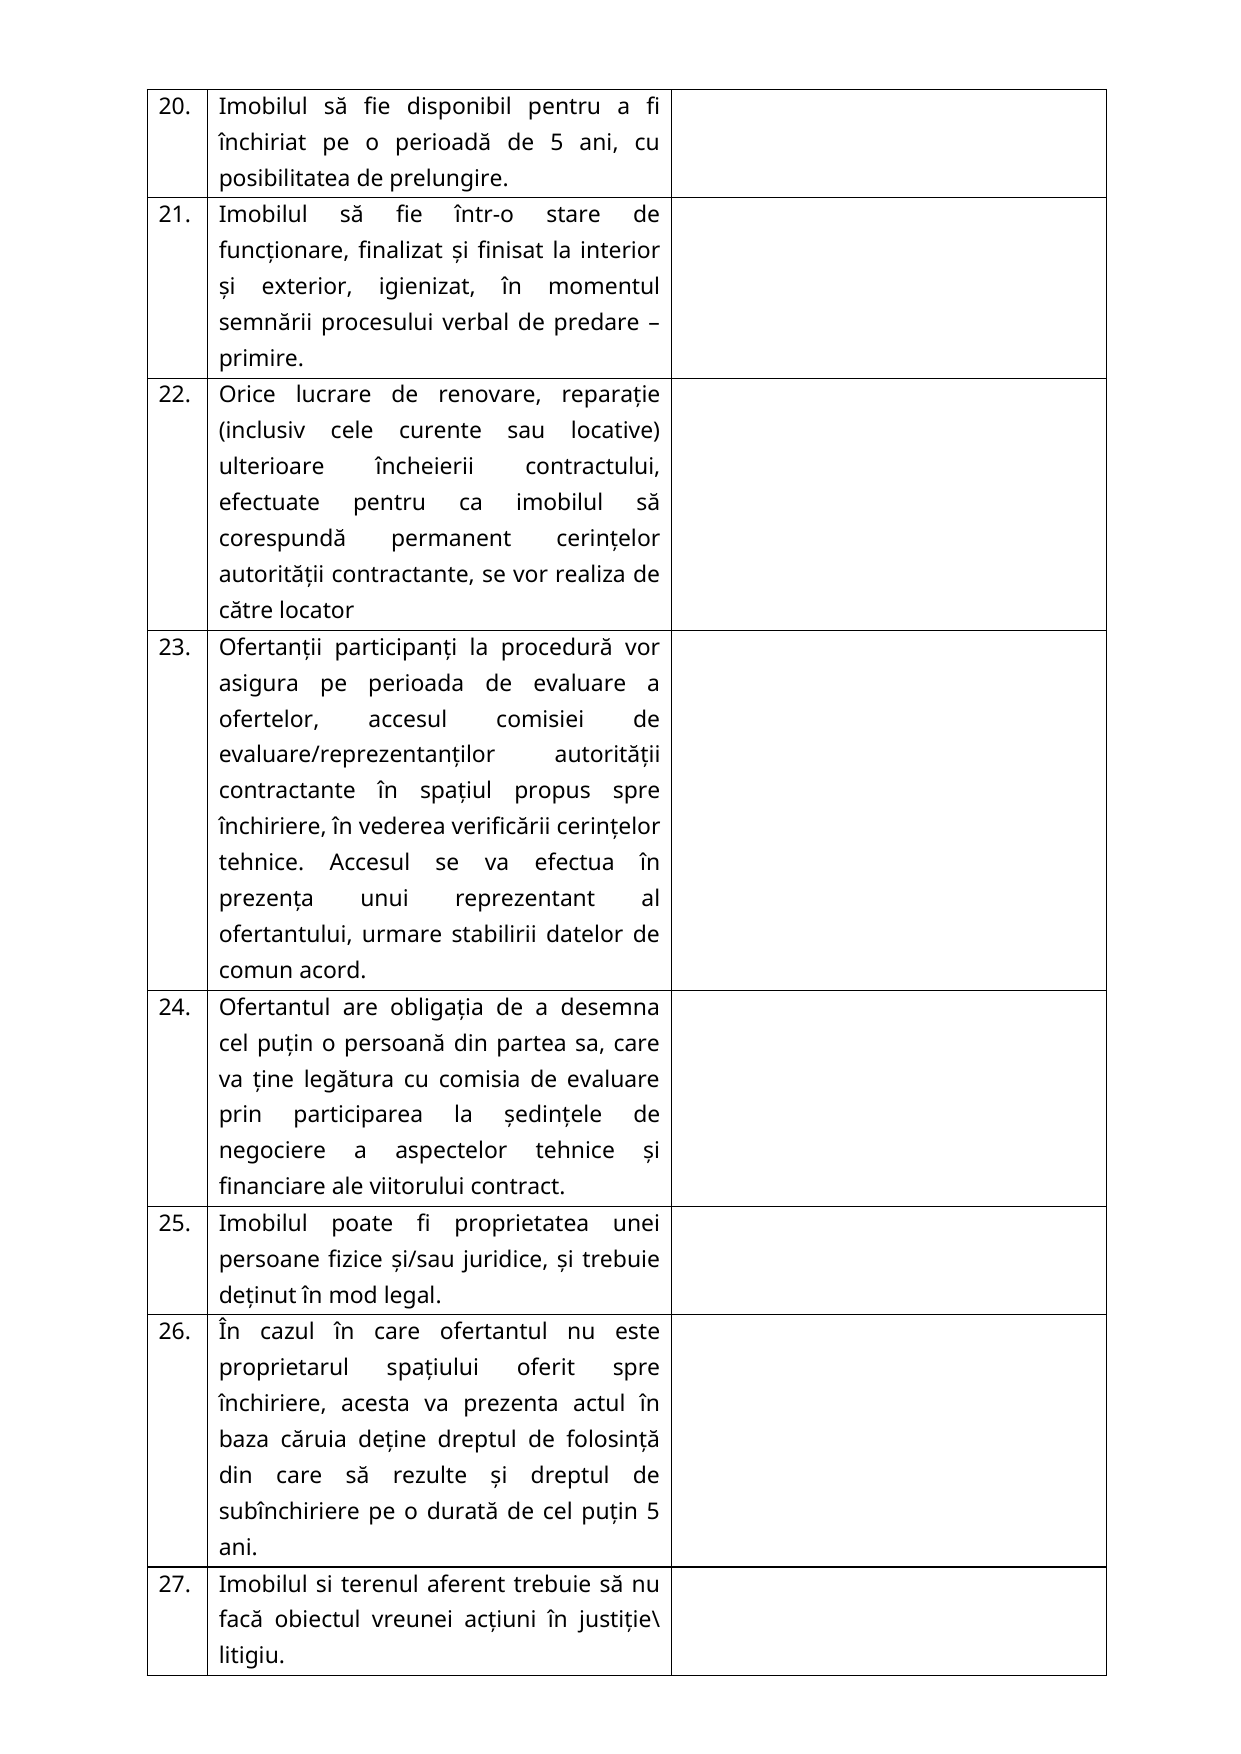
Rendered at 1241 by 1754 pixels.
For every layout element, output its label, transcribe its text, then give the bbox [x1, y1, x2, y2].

table_cell Ofertantul are obligația de a desemna cel puțin o persoană din partea sa, care va ține legătura cu comisia de evaluare prin participarea la ședințele de negociere a aspectelor tehnice și financiare ale viitorului contract. [208, 991, 671, 1206]
table_cell [672, 90, 1106, 197]
table_cell 20. [148, 90, 207, 197]
table_cell 23. [148, 631, 207, 989]
table_cell În cazul în care ofertantul nu este proprietarul spațiului oferit spre închiriere, acesta va prezenta actul în baza căruia deține dreptul de folosință din care să rezulte și dreptul de subînchiriere pe o durată de cel puțin 5 ani. [208, 1315, 671, 1566]
table_cell [672, 1568, 1106, 1674]
table_cell Imobilul să fie într-o stare de funcționare, finalizat și finisat la interior și exterior, igienizat, în momentul semnării procesului verbal de predare – primire. [208, 198, 671, 377]
table_cell 25. [148, 1207, 207, 1314]
table_cell 26. [148, 1315, 207, 1566]
table_cell Orice lucrare de renovare, reparație (inclusiv cele curente sau locative) ulterioare încheierii contractului, efectuate pentru ca imobilul să corespundă permanent cerințelor autorității contractante, se vor realiza de către locator [208, 379, 671, 629]
table_cell Imobilul si terenul aferent trebuie să nu facă obiectul vreunei acțiuni în justiție\litigiu. [208, 1568, 671, 1674]
table_cell [672, 1315, 1106, 1566]
table_cell [672, 1207, 1106, 1314]
table_cell Imobilul să fie disponibil pentru a fi închiriat pe o perioadă de 5 ani, cu posibilitatea de prelungire. [208, 90, 671, 197]
table_cell 22. [148, 379, 207, 629]
table_cell [672, 379, 1106, 629]
table_cell 21. [148, 198, 207, 377]
table_cell [672, 631, 1106, 989]
table_cell Imobilul poate fi proprietatea unei persoane fizice şi/sau juridice, și trebuie deţinut în mod legal. [208, 1207, 671, 1314]
table_cell 24. [148, 991, 207, 1206]
table_cell [672, 198, 1106, 377]
table_cell [672, 991, 1106, 1206]
table_cell 27. [148, 1568, 207, 1674]
table_cell Ofertanții participanți la procedură vor asigura pe perioada de evaluare a ofertelor, accesul comisiei de evaluare/reprezentanților autorității contractante în spațiul propus spre închiriere, în vederea verificării cerințelor tehnice. Accesul se va efectua în prezența unui reprezentant al ofertantului, urmare stabilirii datelor de comun acord. [208, 631, 671, 989]
